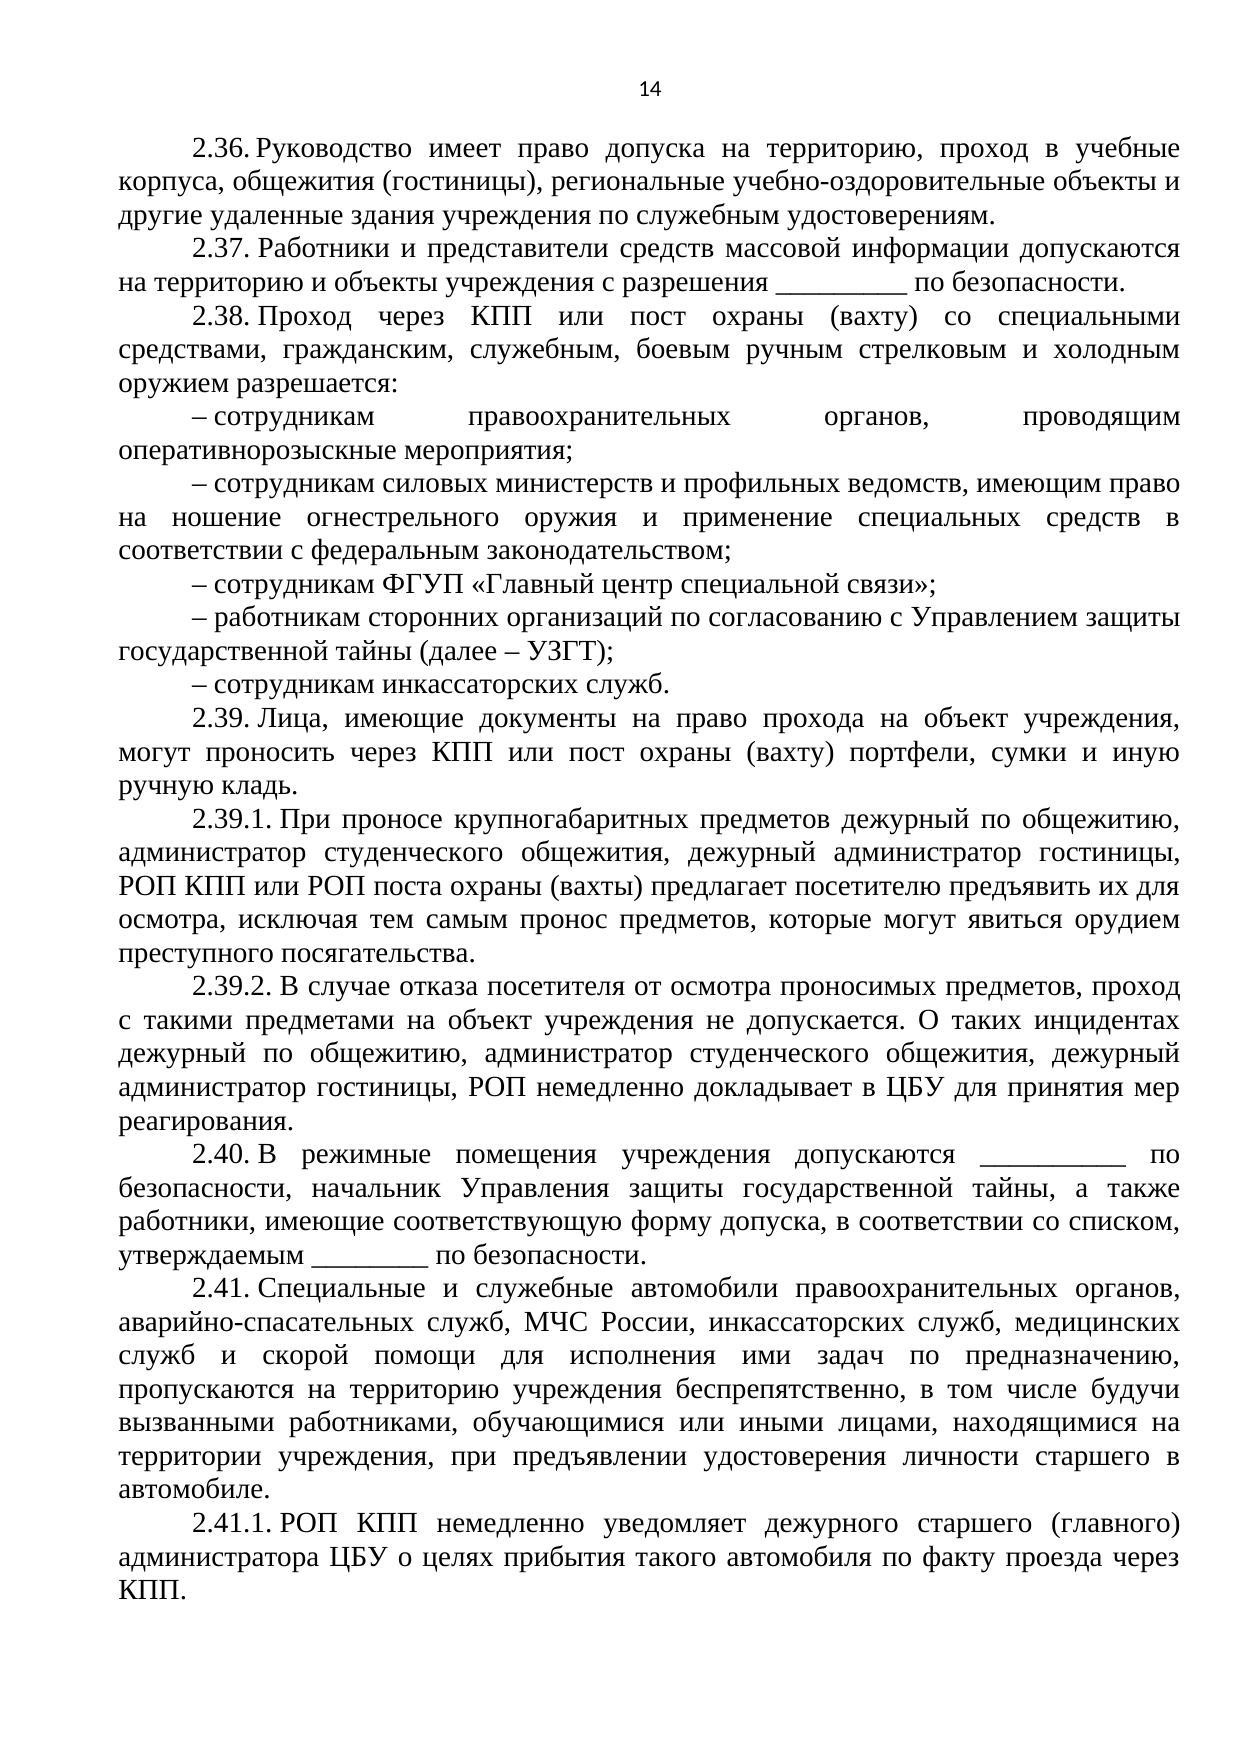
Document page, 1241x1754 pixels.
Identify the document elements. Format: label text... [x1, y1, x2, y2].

text – сотрудникам ФГУП «Главный центр специальной связи»; [118, 566, 1181, 599]
text – сотрудникам инкассаторских служб. [118, 667, 1181, 700]
text – сотрудникам силовых министерств и профильных ведомств, имеющим право на ношение огнестрельного оружия и применение специальных средств в соответствии с федеральным законодательством; [118, 465, 1181, 566]
text – сотрудникам правоохранительных органов, проводящим оперативнорозыскные мероприятия; [118, 398, 1181, 465]
text 2.40. В режимные помещения учреждения допускаются __________ по безопасности, начальник Управления защиты государственной тайны, а также работники, имеющие соответствующую форму допуска, в соответствии со списком, утверждаемым ________ по безопасности. [118, 1136, 1181, 1270]
text 2.41. Специальные и служебные автомобили правоохранительных органов, аварийно-спасательных служб, МЧС России, инкассаторских служб, медицинских служб и скорой помощи для исполнения ими задач по предназначению, пропускаются на территорию учреждения беспрепятственно, в том числе будучи вызванными работниками, обучающимися или иными лицами, находящимися на территории учреждения, при предъявлении удостоверения личности старшего в автомобиле. [118, 1270, 1181, 1505]
text 2.39. Лица, имеющие документы на право прохода на объект учреждения, могут проносить через КПП или пост охраны (вахту) портфели, сумки и иную ручную кладь. [118, 700, 1181, 801]
text 2.39.2. В случае отказа посетителя от осмотра проносимых предметов, проход с такими предметами на объект учреждения не допускается. О таких инцидентах дежурный по общежитию, администратор студенческого общежития, дежурный администратор гостиницы, РОП немедленно докладывает в ЦБУ для принятия мер реагирования. [118, 968, 1181, 1136]
text 2.36. Руководство имеет право допуска на территорию, проход в учебные корпуса, общежития (гостиницы), региональные учебно-оздоровительные объекты и другие удаленные здания учреждения по служебным удостоверениям. [118, 130, 1181, 231]
text 2.39.1. При проносе крупногабаритных предметов дежурный по общежитию, администратор студенческого общежития, дежурный администратор гостиницы, РОП КПП или РОП поста охраны (вахты) предлагает посетителю предъявить их для осмотра, исключая тем самым пронос предметов, которые могут явиться орудием преступного посягательства. [118, 801, 1181, 968]
text 2.38. Проход через КПП или пост охраны (вахту) со специальными средствами, гражданским, служебным, боевым ручным стрелковым и холодным оружием разрешается: [118, 298, 1181, 398]
text – работникам сторонних организаций по согласованию с Управлением защиты государственной тайны (далее – УЗГТ); [118, 599, 1181, 667]
text 2.37. Работники и представители средств массовой информации допускаются на территорию и объекты учреждения с разрешения _________ по безопасности. [118, 231, 1181, 298]
text 2.41.1. РОП КПП немедленно уведомляет дежурного старшего (главного) администратора ЦБУ о целях прибытия такого автомобиля по факту проезда через КПП. [118, 1505, 1181, 1606]
